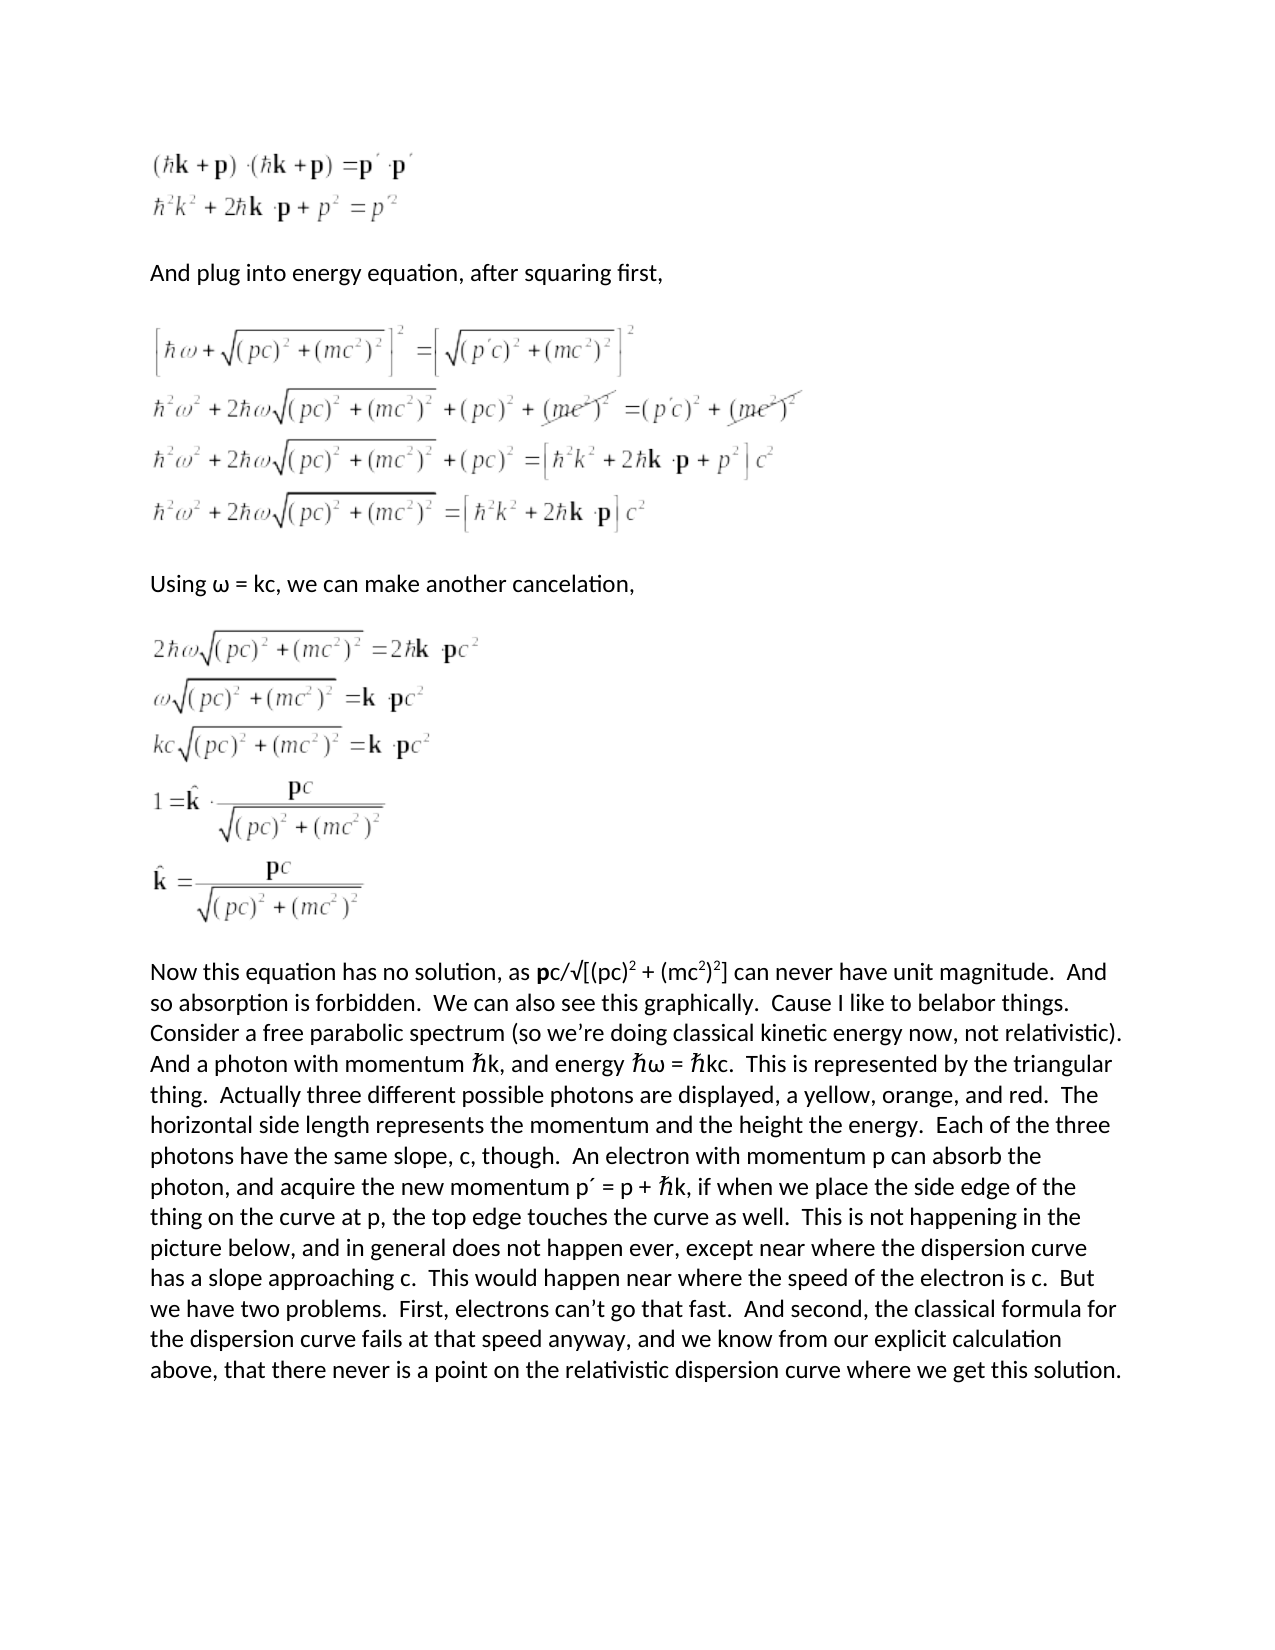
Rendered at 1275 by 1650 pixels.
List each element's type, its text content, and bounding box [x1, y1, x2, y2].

text Now this equation has no solution, as pc/√[(pc)2 + (mc2)2] can never have unit magnitude. And so absorption is forbidden. We can also see this graphically. Cause I like to belabor things. Consider a free parabolic spectrum (so we’re doing classical kinetic energy now, not relativistic). And a photon with momentum ℏk, and energy ℏω = ℏkc. This is represented by the triangular thing. Actually three different possible photons are displayed, a yellow, orange, and red. The horizontal side length represents the momentum and the height the energy. Each of the three photons have the same slope, c, though. An electron with momentum p can absorb the photon, and acquire the new momentum p´ = p + ℏk, if when we place the side edge of the thing on the curve at p, the top edge touches the curve as well. This is not happening in the picture below, and in general does not happen ever, except near where the dispersion curve has a slope approaching c. This would happen near where the speed of the electron is c. But we have two problems. First, electrons can’t go that fast. And second, the classical formula for the dispersion curve fails at that speed anyway, and we know from our explicit calculation above, that there never is a point on the relativistic dispersion curve where we get this solution. [150, 956, 1125, 1384]
text Using ω = kc, we can make another cancelation, [150, 568, 1125, 599]
text And plug into energy equation, after squaring first, [150, 257, 1125, 287]
